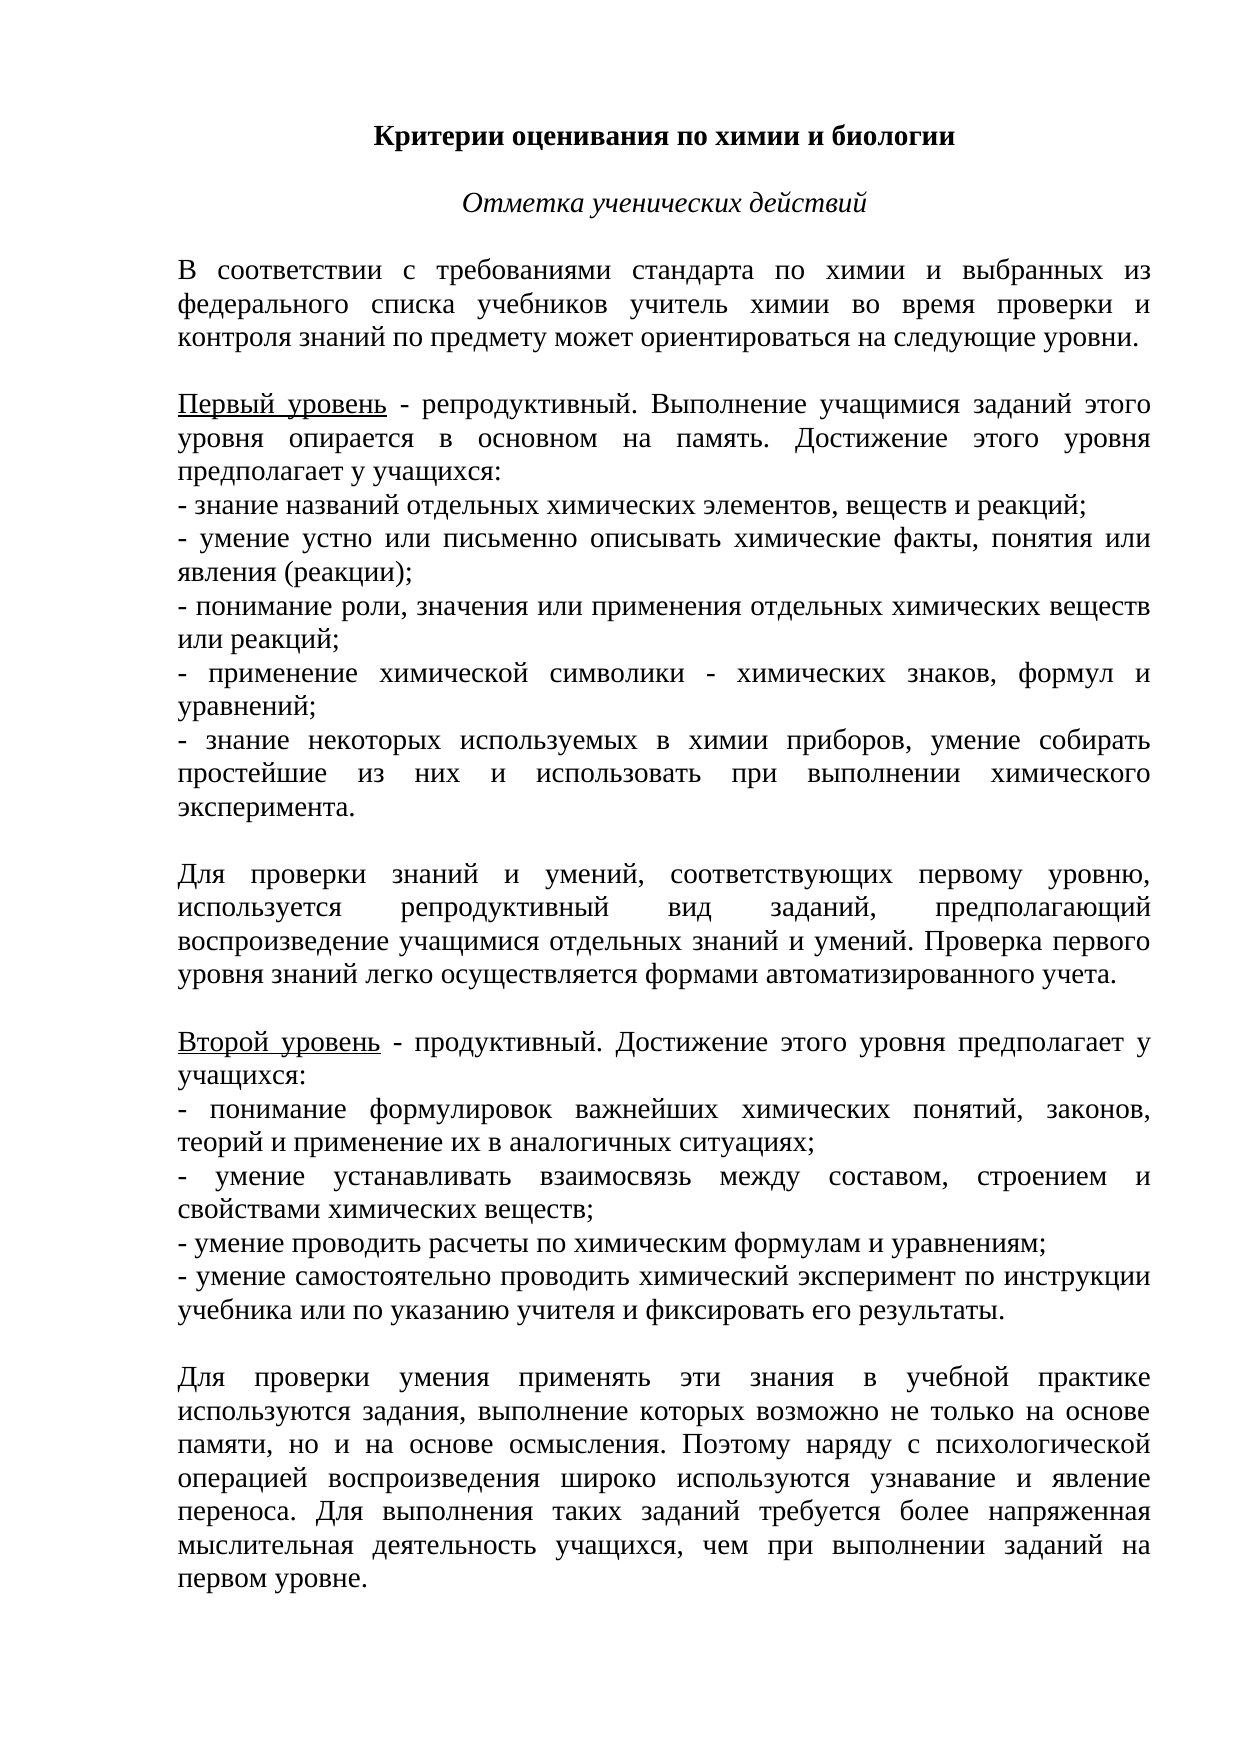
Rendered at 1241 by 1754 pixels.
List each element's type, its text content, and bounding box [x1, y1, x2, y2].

text Для проверки знаний и умений, соответствующих первому уровню, используется репродуктивный вид заданий, предполагающий воспроизведение учащимися отдельных знаний и умений. Проверка первого уровня знаний легко осуществляется формами автоматизированного учета. [177, 856, 1152, 990]
text В соответствии с требованиями стандарта по химии и выбранных из федерального списка учебников учитель химии во время проверки и контроля знаний по предмету может ориентироваться на следующие уровни. [177, 252, 1152, 353]
text Второй уровень - продуктивный. Достижение этого уровня предполагает у учащихся: [177, 1024, 1152, 1091]
text - применение химической символики - химических знаков, формул и уравнений; [177, 655, 1152, 722]
text Первый уровень - репродуктивный. Выполнение учащимися заданий этого уровня опирается в основном на память. Достижение этого уровня предполагает у учащихся: [177, 386, 1152, 487]
text - умение проводить расчеты по химическим формулам и уравнениям; [177, 1225, 1152, 1258]
text Отметка ученических действий [177, 185, 1152, 219]
text Для проверки умения применять эти знания в учебной практике используются задания, выполнение которых возможно не только на основе памяти, но и на основе осмысления. Поэтому наряду с психологической операцией воспроизведения широко используются узнавание и явление переноса. Для выполнения таких заданий требуется более напряженная мыслительная деятельность учащихся, чем при выполнении заданий на первом уровне. [177, 1359, 1152, 1594]
text Критерии оценивания по химии и биологии [177, 118, 1152, 152]
text - понимание роли, значения или применения отдельных химических веществ или реакций; [177, 588, 1152, 655]
text - знание названий отдельных химических элементов, веществ и реакций; [177, 487, 1152, 521]
text - умение устанавливать взаимосвязь между составом, строением и свойствами химических веществ; [177, 1158, 1152, 1225]
text - знание некоторых используемых в химии приборов, умение собирать простейшие из них и использовать при выполнении химического эксперимента. [177, 722, 1152, 822]
text - понимание формулировок важнейших химических понятий, законов, теорий и применение их в аналогичных ситуациях; [177, 1091, 1152, 1158]
text - умение самостоятельно проводить химический эксперимент по инструкции учебника или по указанию учителя и фиксировать его результаты. [177, 1258, 1152, 1326]
text - умение устно или письменно описывать химические факты, понятия или явления (реакции); [177, 521, 1152, 588]
